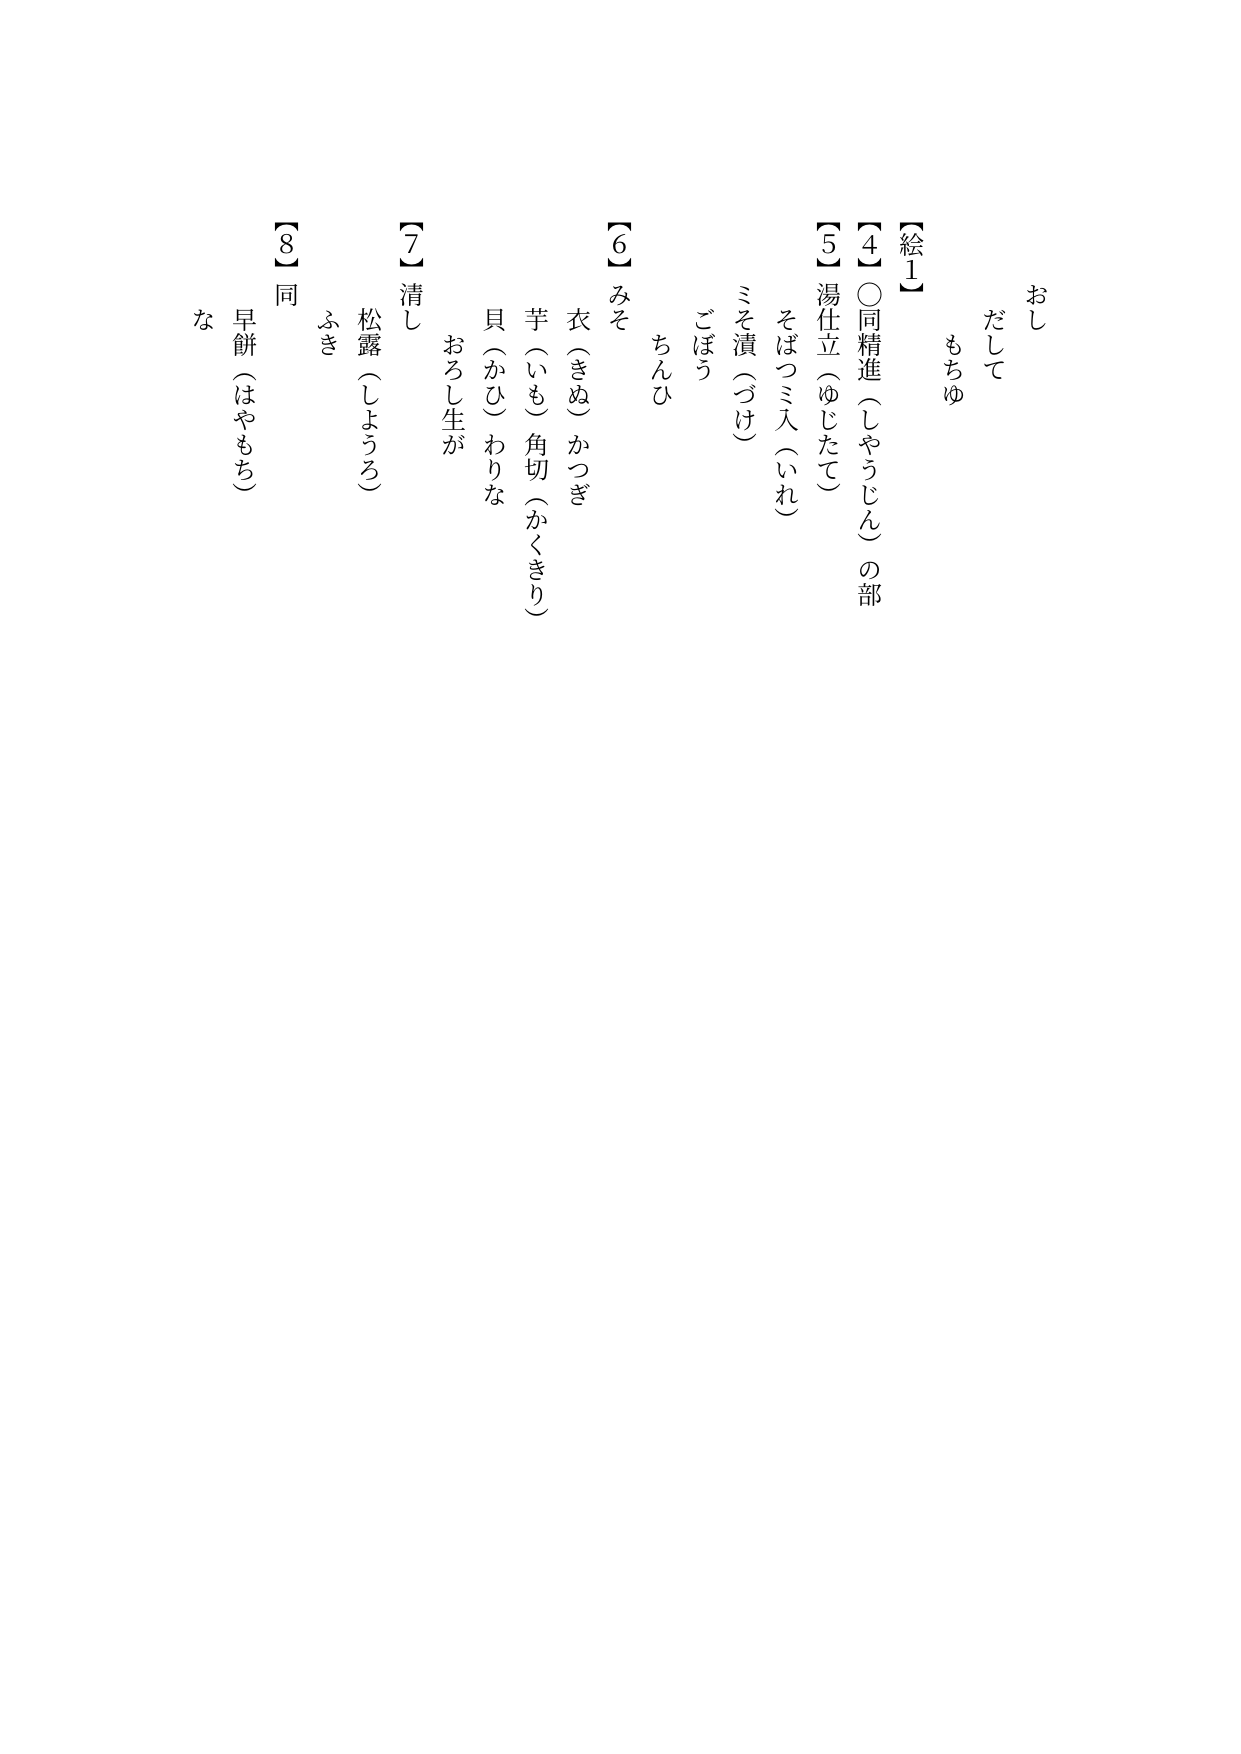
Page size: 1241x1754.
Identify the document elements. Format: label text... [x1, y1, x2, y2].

text だして [974, 207, 1016, 1577]
text ふき [308, 207, 349, 1577]
text ちんひ [641, 207, 683, 1577]
text おろし生が [433, 207, 474, 1577]
text 【６】みそ [599, 207, 641, 1577]
text 芋（いも）角切（かくきり） [516, 207, 558, 1577]
text ミそ漬（づけ） [724, 207, 766, 1577]
text ごぼう [683, 207, 724, 1577]
text 【４】◯同精進（しやうじん）の部 [849, 207, 891, 1577]
text 衣（きぬ）かつぎ [558, 207, 599, 1577]
text 【絵１】 [891, 207, 933, 1577]
text 貝（かひ）わりな [474, 207, 516, 1577]
text 早餅（はやもち） [224, 207, 266, 1577]
text 【７】清し [391, 207, 433, 1577]
text 【８】同 [266, 207, 308, 1577]
text な [183, 207, 224, 1577]
text おし [1016, 207, 1058, 1577]
text そばつミ入（いれ） [766, 207, 808, 1577]
text 松露（しようろ） [349, 207, 391, 1577]
text もちゆ [933, 207, 974, 1577]
text 【５】湯仕立（ゆじたて） [808, 207, 849, 1577]
